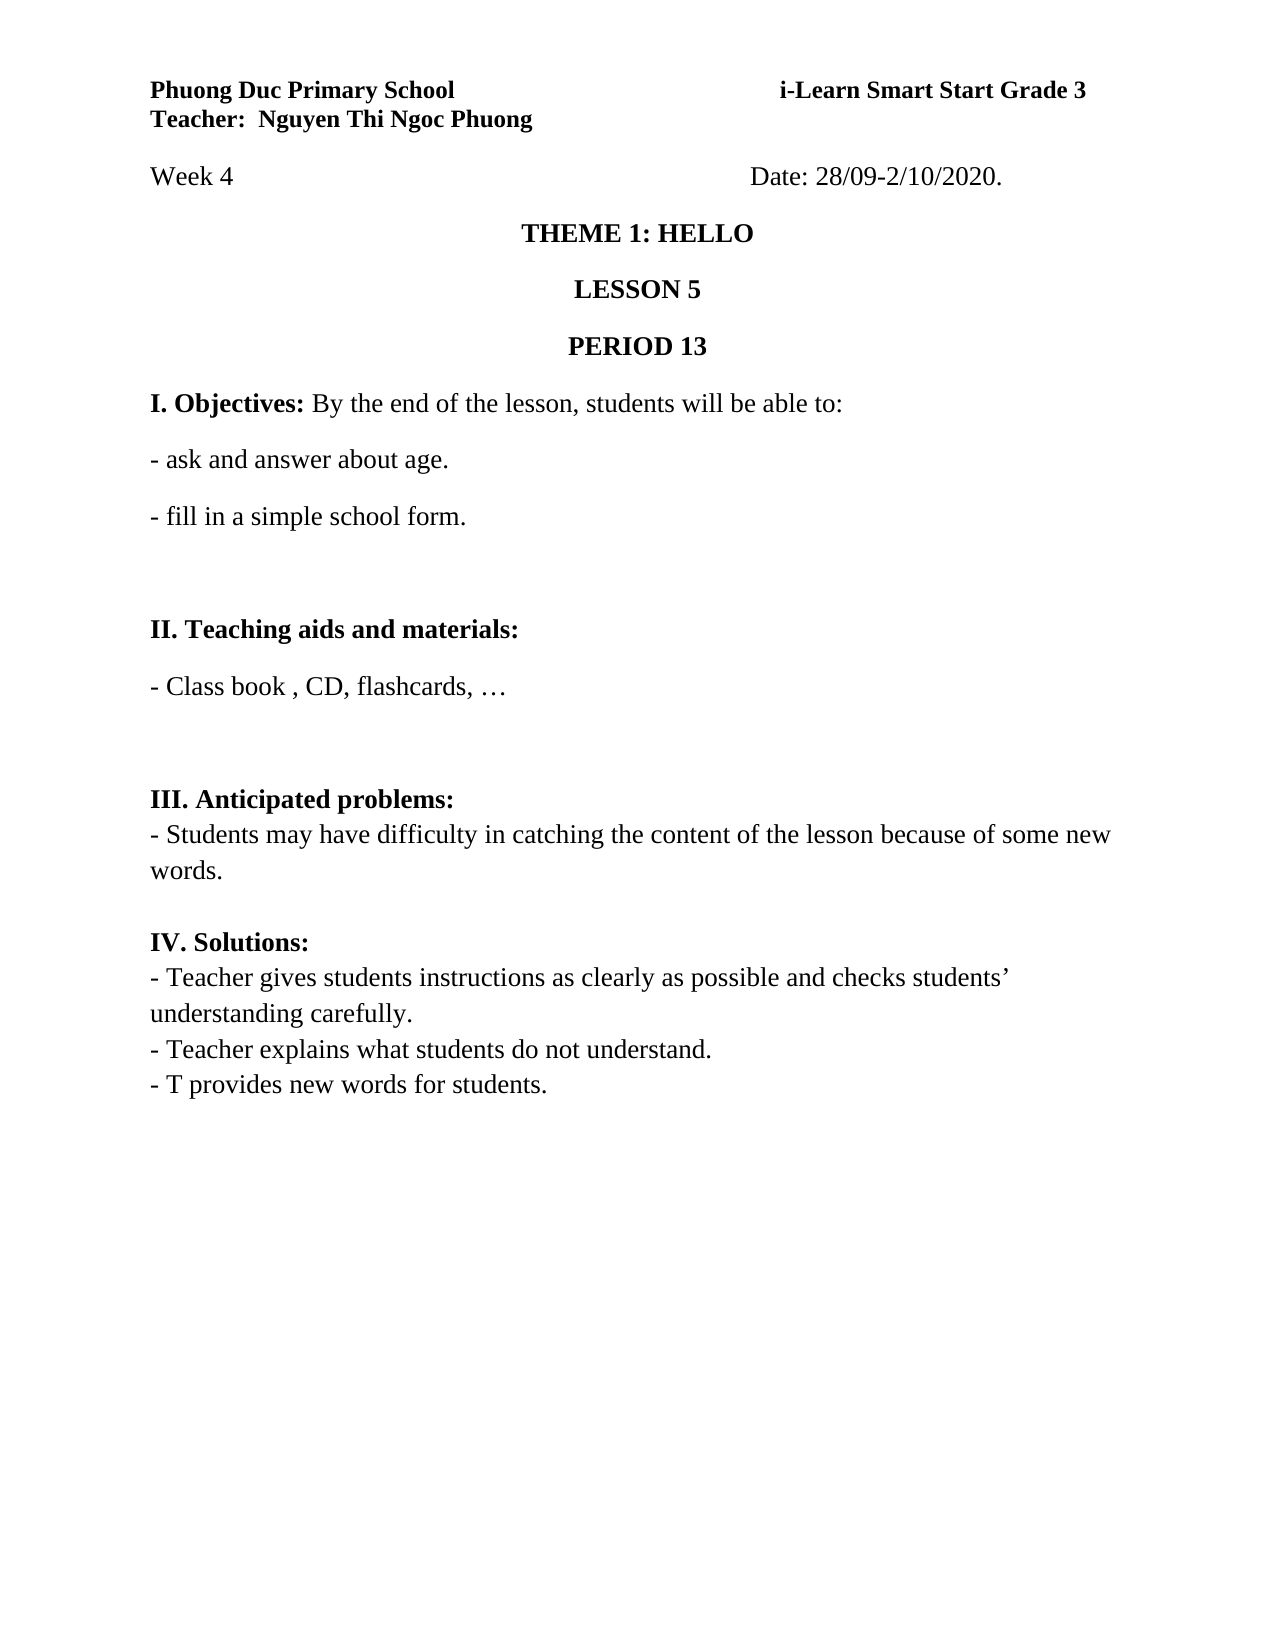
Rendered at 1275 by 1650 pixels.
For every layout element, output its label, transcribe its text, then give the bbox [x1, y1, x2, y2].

text - Students may have difficulty in catching the content of the lesson because of some new words. [150, 818, 1125, 885]
text III. Anticipated problems: [150, 783, 1125, 814]
text - Teacher explains what students do not understand. [150, 1033, 1125, 1064]
text - fill in a simple school form. [150, 500, 1125, 531]
text - Teacher gives students instructions as clearly as possible and checks students’ understanding carefully. [150, 961, 1125, 1028]
text II. Teaching aids and materials: [150, 613, 1125, 644]
text - ask and answer about age. [150, 443, 1125, 474]
text I. Objectives: By the end of the lesson, students will be able to: [150, 387, 1125, 418]
text - T provides new words for students. [150, 1068, 1125, 1100]
text Week 4 Date: 28/09-2/10/2020. [150, 161, 1125, 192]
text IV. Solutions: [150, 926, 1125, 957]
text LESSON 5 [150, 274, 1125, 305]
text THEME 1: HELLO [150, 217, 1125, 248]
text - Class book , CD, flashcards, … [150, 669, 1125, 701]
text PERIOD 13 [150, 330, 1125, 361]
